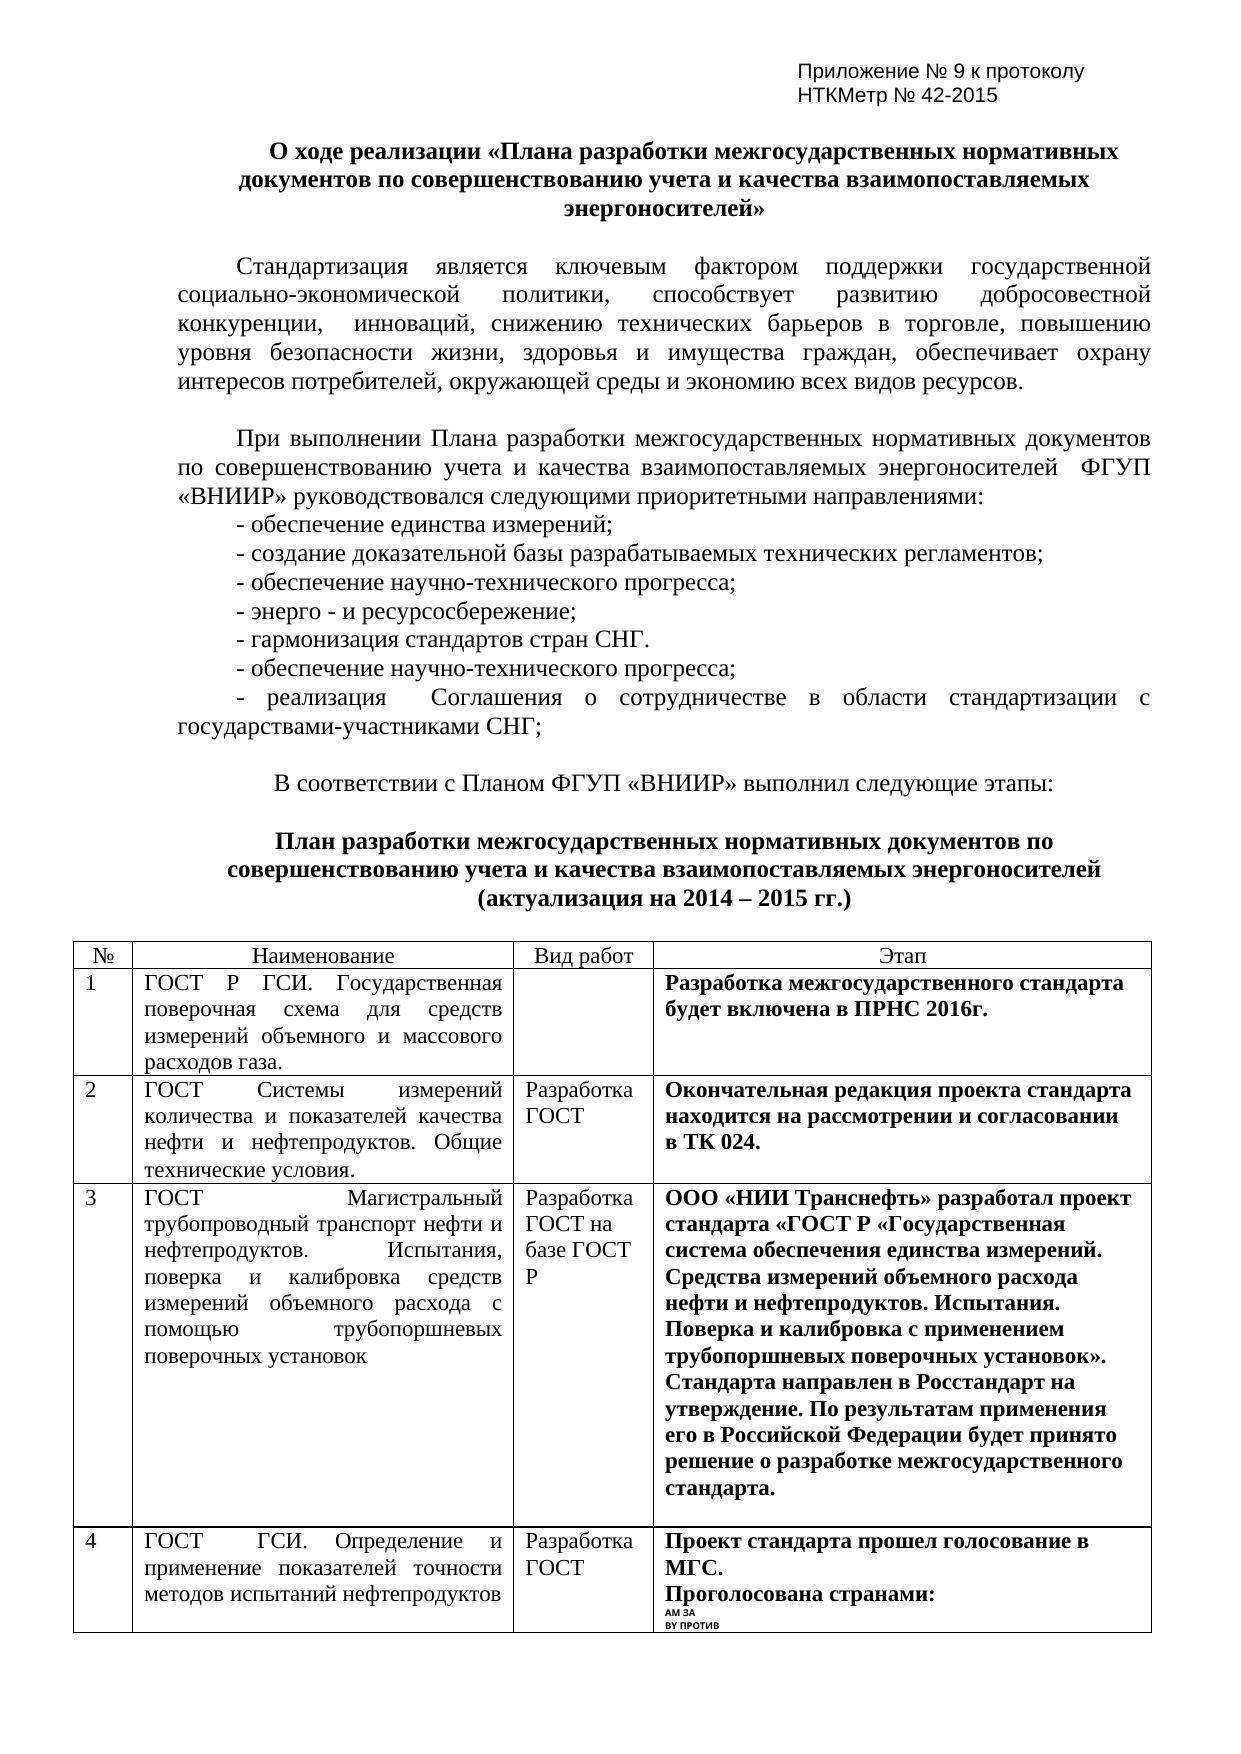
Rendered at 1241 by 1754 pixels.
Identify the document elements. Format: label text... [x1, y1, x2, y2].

text О ходе реализации «Плана разработки межгосударственных нормативных документов по совершенствованию учета и качества взаимопоставляемых энергоносителей» [177, 136, 1152, 222]
table_header Вид работ [514, 942, 653, 968]
text - реализация Соглашения о сотрудничестве в области стандартизации с государствами-участниками СНГ; [177, 682, 1152, 739]
table_header № [74, 942, 132, 968]
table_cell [133, 1528, 513, 1632]
table_cell Разработка межгосударственного стандарта будет включена в ПРНС 2016г. [654, 969, 1151, 1074]
text Стандартизация является ключевым фактором поддержки государственной социально-экономической политики, способствует развитию добросовестной конкуренции, инноваций, снижению технических барьеров в торговле, повышению уровня безопасности жизни, здоровья и имущества граждан, обеспечивает охрану интересов потребителей, окружающей среды и экономию всех видов ресурсов. [177, 251, 1152, 394]
text При выполнении Плана разработки межгосударственных нормативных документов по совершенствованию учета и качества взаимопоставляемых энергоносителей ФГУП «ВНИИР» руководствовался следующими приоритетными направлениями: [177, 423, 1152, 509]
table_cell Разработка ГОСТ на базе ГОСТ Р [514, 1184, 653, 1526]
text План разработки межгосударственных нормативных документов по совершенствованию учета и качества взаимопоставляемых энергоносителей (актуализация на 2014 – 2015 гг.) [177, 826, 1152, 912]
text НТКМетр № 42-2015 [177, 83, 1152, 107]
table_cell ГОСТ Магистральный трубопроводный транспорт нефти и нефтепродуктов. Испытания, поверка и калибровка средств измерений объемного расхода с помощью трубопоршневых поверочных установок [133, 1184, 513, 1526]
table_cell [514, 969, 653, 1074]
table_header Этап [654, 942, 1151, 968]
table_cell Разработка ГОСТ [514, 1076, 653, 1183]
text - обеспечение единства измерений; [177, 509, 1152, 538]
table_cell Разработка ГОСТ [514, 1528, 653, 1632]
table_cell Проект стандарта прошел голосование в МГС. Проголосована странами: AM ЗА BY ПРОТИВ Будет направлен на принятие в ноябре 2015г. [654, 1528, 1151, 1632]
text - гармонизация стандартов стран СНГ. [177, 624, 1152, 653]
text - создание доказательной базы разрабатываемых технических регламентов; [177, 538, 1152, 567]
table_cell ГОСТ Р ГСИ. Государственная поверочная схема для средств измерений объемного и массового расходов газа. [133, 969, 513, 1074]
text В соответствии с Планом ФГУП «ВНИИР» выполнил следующие этапы: [274, 768, 1152, 797]
table_cell 2 [74, 1076, 132, 1183]
table_cell 3 [74, 1184, 132, 1526]
text - обеспечение научно-технического прогресса; [177, 567, 1152, 596]
table_cell ООО «НИИ Транснефть» разработал проект стандарта «ГОСТ Р «Государственная система обеспечения единства измерений. Средства измерений объемного расхода нефти и нефтепродуктов. Испытания. Поверка и калибровка с применением трубопоршневых поверочных установок». Стандарта направлен в Росстандарт на утверждение. По результатам применения его в Российской Федерации будет принято решение о разработке межгосударственного стандарта. [654, 1184, 1151, 1526]
text - энерго - и ресурсосбережение; [177, 596, 1152, 624]
text - обеспечение научно-технического прогресса; [177, 653, 1152, 682]
table_cell 1 [74, 969, 132, 1074]
table_cell ГОСТ Системы измерений количества и показателей качества нефти и нефтепродуктов. Общие технические условия. [133, 1076, 513, 1183]
table_cell Окончательная редакция проекта стандарта находится на рассмотрении и согласовании в ТК 024. [654, 1076, 1151, 1183]
table_cell 4 [74, 1528, 132, 1632]
table_header Наименование [133, 942, 513, 968]
text Приложение № 9 к протоколу [177, 59, 1152, 83]
